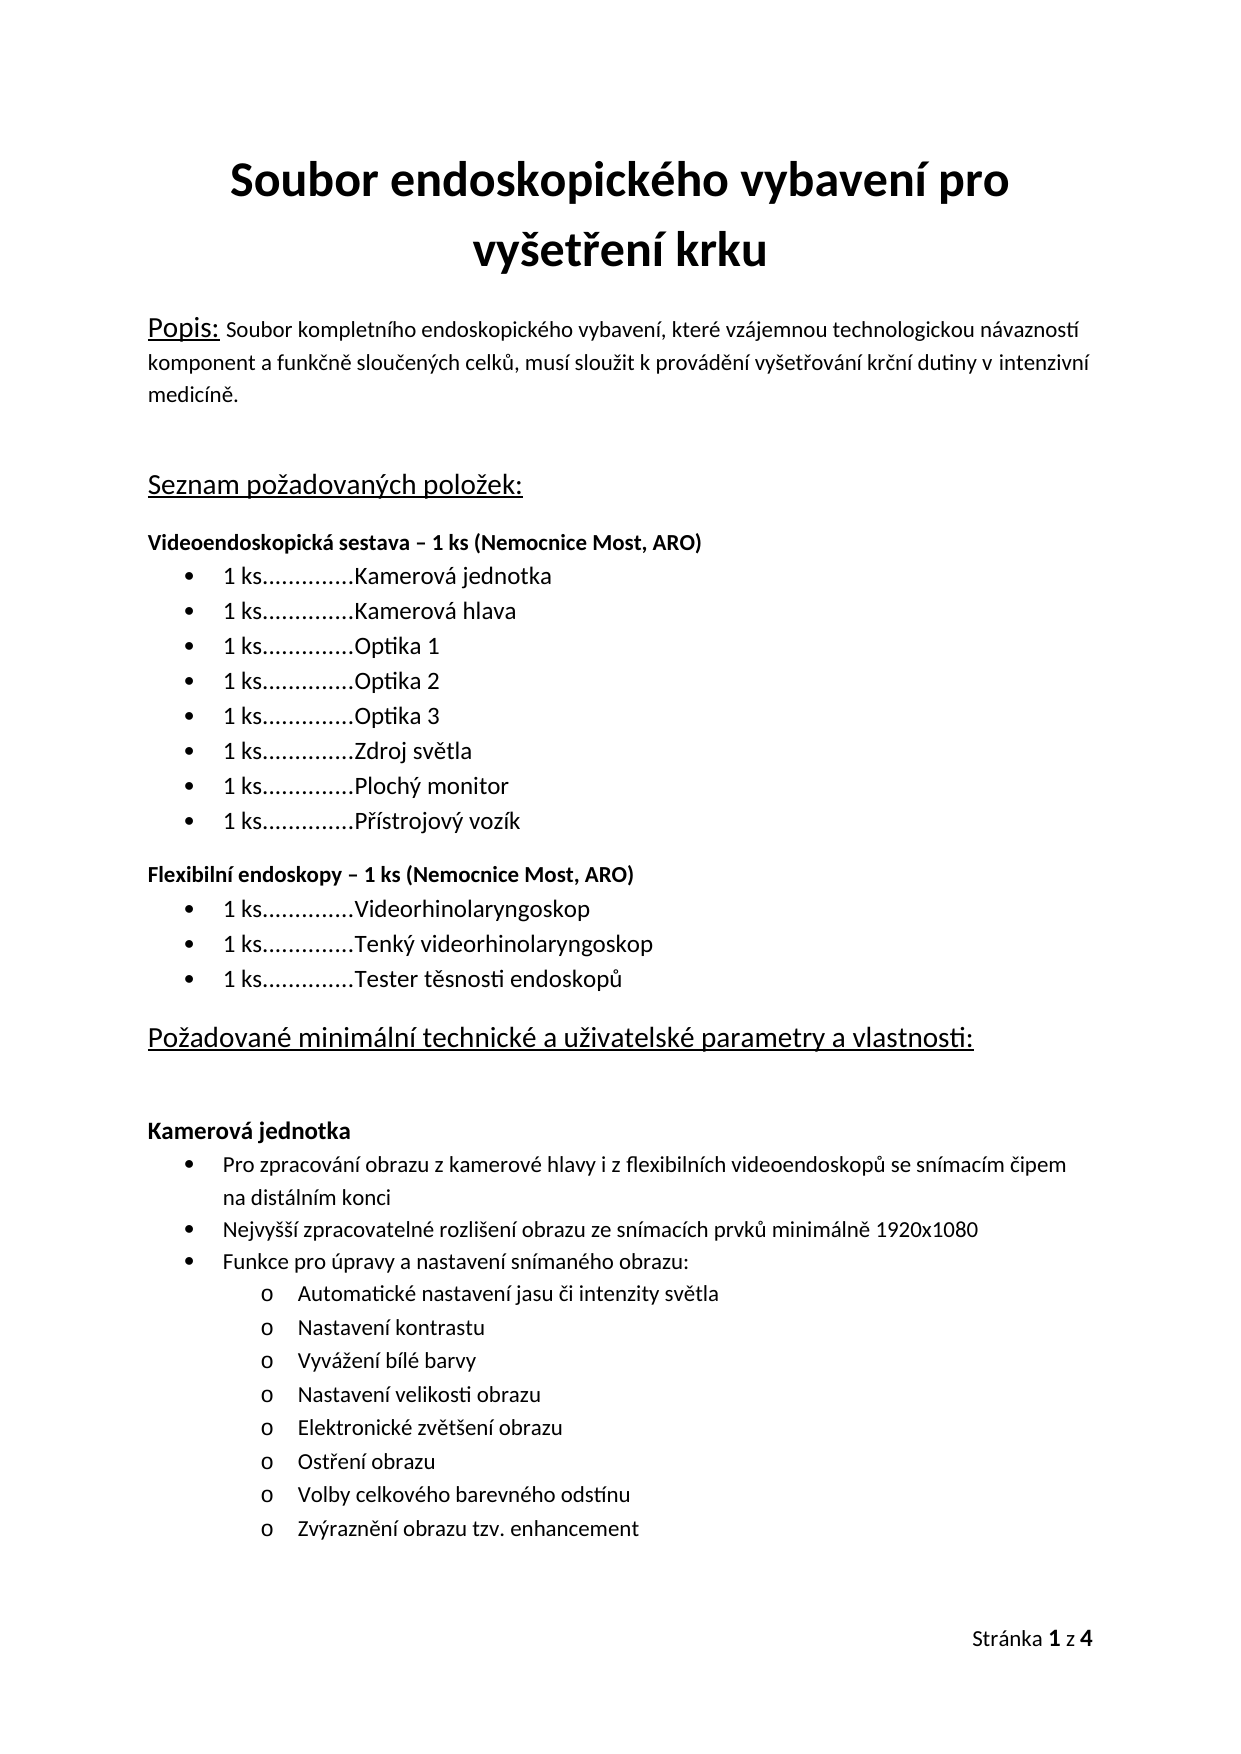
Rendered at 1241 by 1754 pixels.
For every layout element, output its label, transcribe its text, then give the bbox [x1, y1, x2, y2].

list 1 ks Tester těsnosti endoskopů [185, 963, 1093, 993]
list Nastavení kontrastu [260, 1313, 1093, 1342]
list 1 ks Kamerová hlava [185, 595, 1093, 625]
list 1 ks Videorhinolaryngoskop [185, 893, 1093, 923]
text Popis: Soubor kompletního endoskopického vybavení, které vzájemnou technologickou návazností komponent a funkčně sloučených celků, musí sloužit k provádění vyšetřování krční dutiny v intenzivní medicíně. [148, 309, 1093, 409]
text Soubor endoskopického vybavení pro vyšetření krku [148, 148, 1093, 279]
list Zvýraznění obrazu tzv. enhancement [260, 1514, 1093, 1543]
list 1 ks Zdroj světla [185, 735, 1093, 765]
list Elektronické zvětšení obrazu [260, 1413, 1093, 1442]
list Ostření obrazu [260, 1447, 1093, 1476]
list 1 ks Kamerová jednotka [185, 560, 1093, 590]
text Seznam požadovaných položek: [148, 466, 1093, 501]
list 1 ks Přístrojový vozík [185, 805, 1093, 835]
text Videoendoskopická sestava – 1 ks (Nemocnice Most, ARO) [148, 528, 1093, 556]
list Nejvyšší zpracovatelné rozlišení obrazu ze snímacích prvků minimálně 1920x1080 [185, 1215, 1093, 1243]
list Volby celkového barevného odstínu [260, 1480, 1093, 1509]
list 1 ks Tenký videorhinolaryngoskop [185, 928, 1093, 958]
text Kamerová jednotka [148, 1115, 1093, 1146]
list Automatické nastavení jasu či intenzity světla [260, 1279, 1093, 1308]
list Vyvážení bílé barvy [260, 1346, 1093, 1375]
list Nastavení velikosti obrazu [260, 1380, 1093, 1409]
text Požadované minimální technické a uživatelské parametry a vlastnosti: [148, 1019, 1093, 1054]
list 1 ks Plochý monitor [185, 770, 1093, 800]
list 1 ks Optika 1 [185, 630, 1093, 660]
list Pro zpracování obrazu z kamerové hlavy i z flexibilních videoendoskopů se snímacím čipem na distálním konci [185, 1150, 1093, 1211]
list 1 ks Optika 2 [185, 665, 1093, 695]
list 1 ks Optika 3 [185, 700, 1093, 730]
list Funkce pro úpravy a nastavení snímaného obrazu: [185, 1247, 1093, 1275]
text Flexibilní endoskopy – 1 ks (Nemocnice Most, ARO) [148, 861, 1093, 889]
